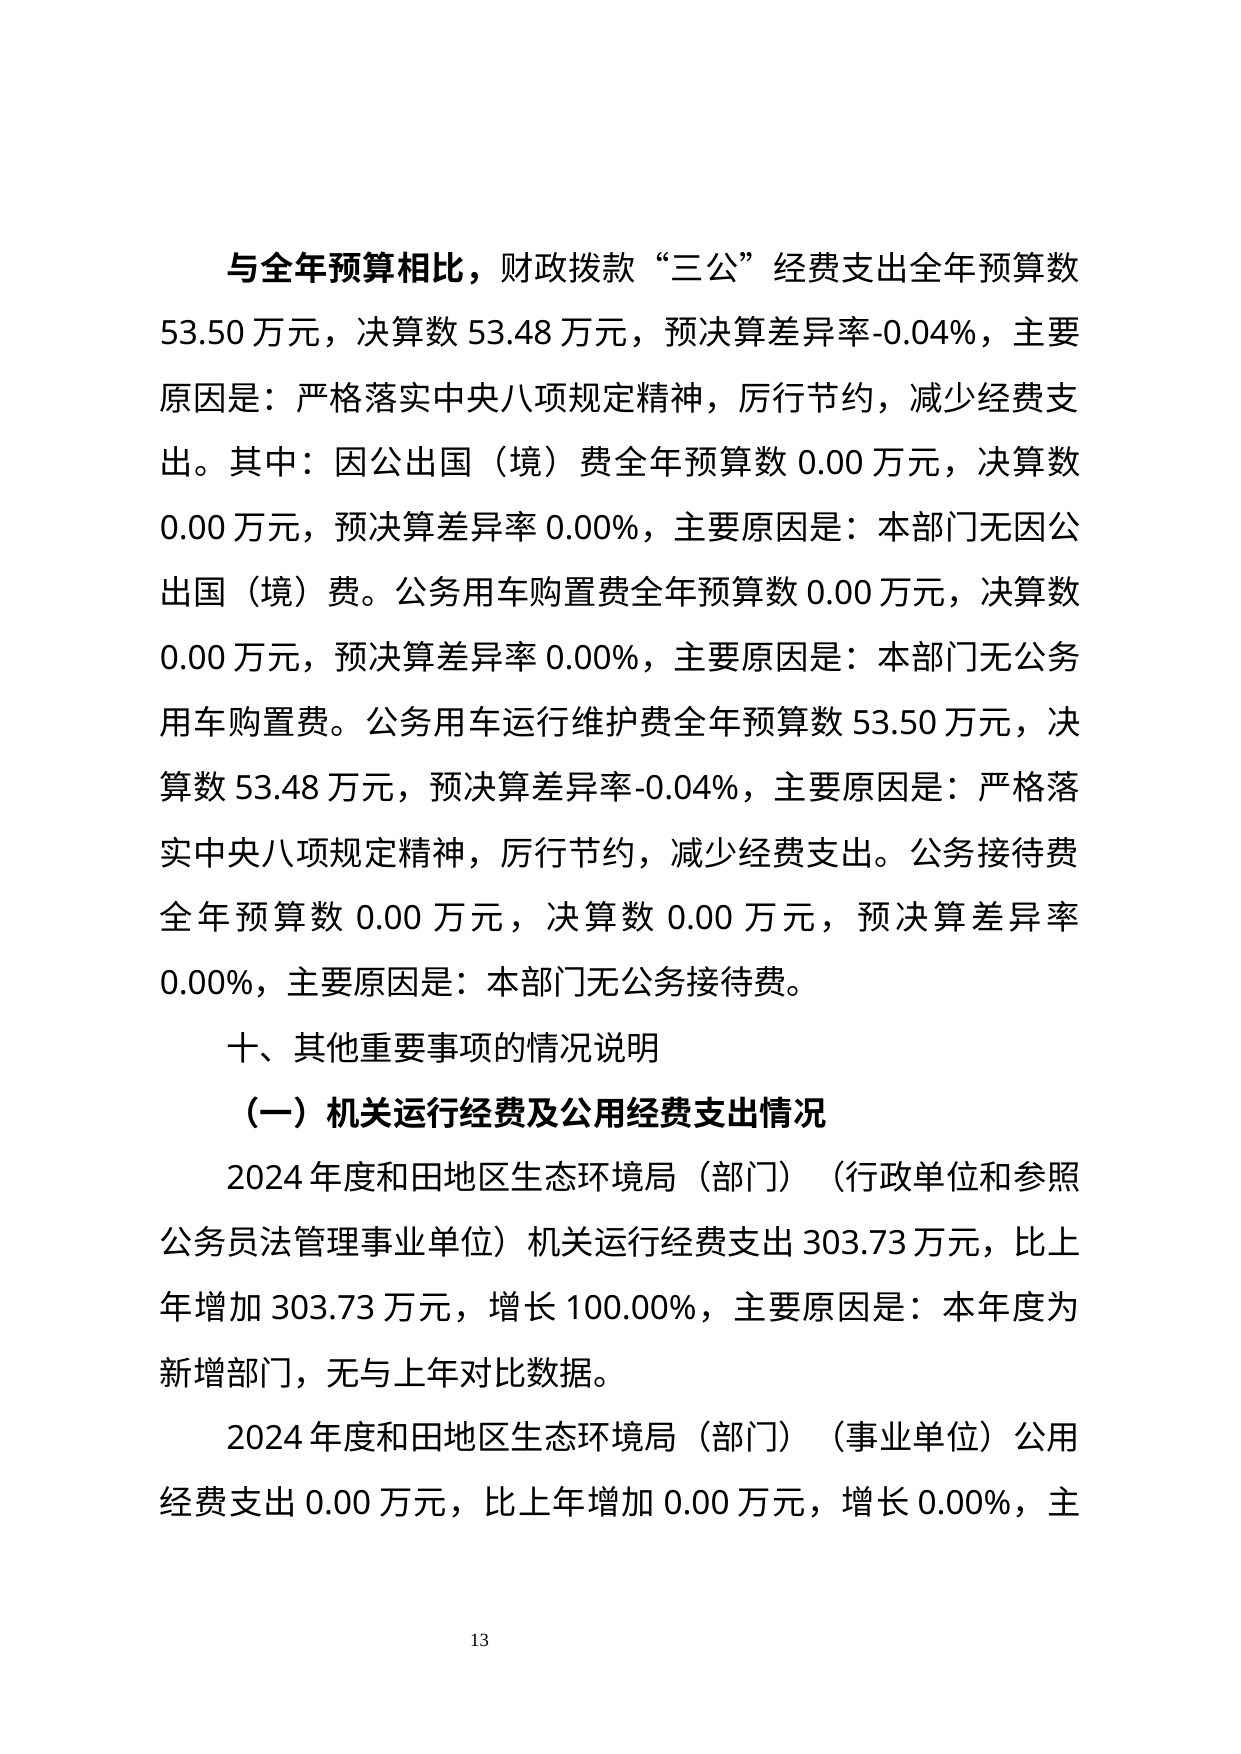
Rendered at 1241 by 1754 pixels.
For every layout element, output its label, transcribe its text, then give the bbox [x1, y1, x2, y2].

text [159, 1403, 1081, 1533]
text （一）机关运行经费及公用经费支出情况 [159, 1078, 1081, 1143]
text 与全年预算相比，财政拨款“三公”经费支出全年预算数53.50万元，决算数53.48万元，预决算差异率-0.04%，主要原因是：严格落实中央八项规定精神，厉行节约，减少经费支出。其中：因公出国（境）费全年预算数0.00万元，决算数0.00万元，预决算差异率0.00%，主要原因是：本部门无因公出国（境）费。公务用车购置费全年预算数0.00万元，决算数0.00万元，预决算差异率0.00%，主要原因是：本部门无公务用车购置费。公务用车运行维护费全年预算数53.50万元，决算数53.48万元，预决算差异率-0.04%，主要原因是：严格落实中央八项规定精神，厉行节约，减少经费支出。公务接待费全年预算数0.00万元，决算数0.00万元，预决算差异率0.00%，主要原因是：本部门无公务接待费。 [159, 233, 1081, 1013]
text 十、其他重要事项的情况说明 [159, 1013, 1081, 1078]
text 2024年度和田地区生态环境局（部门）（行政单位和参照公务员法管理事业单位）机关运行经费支出303.73万元，比上年增加303.73万元，增长100.00%，主要原因是：本年度为新增部门，无与上年对比数据。 [159, 1143, 1081, 1403]
